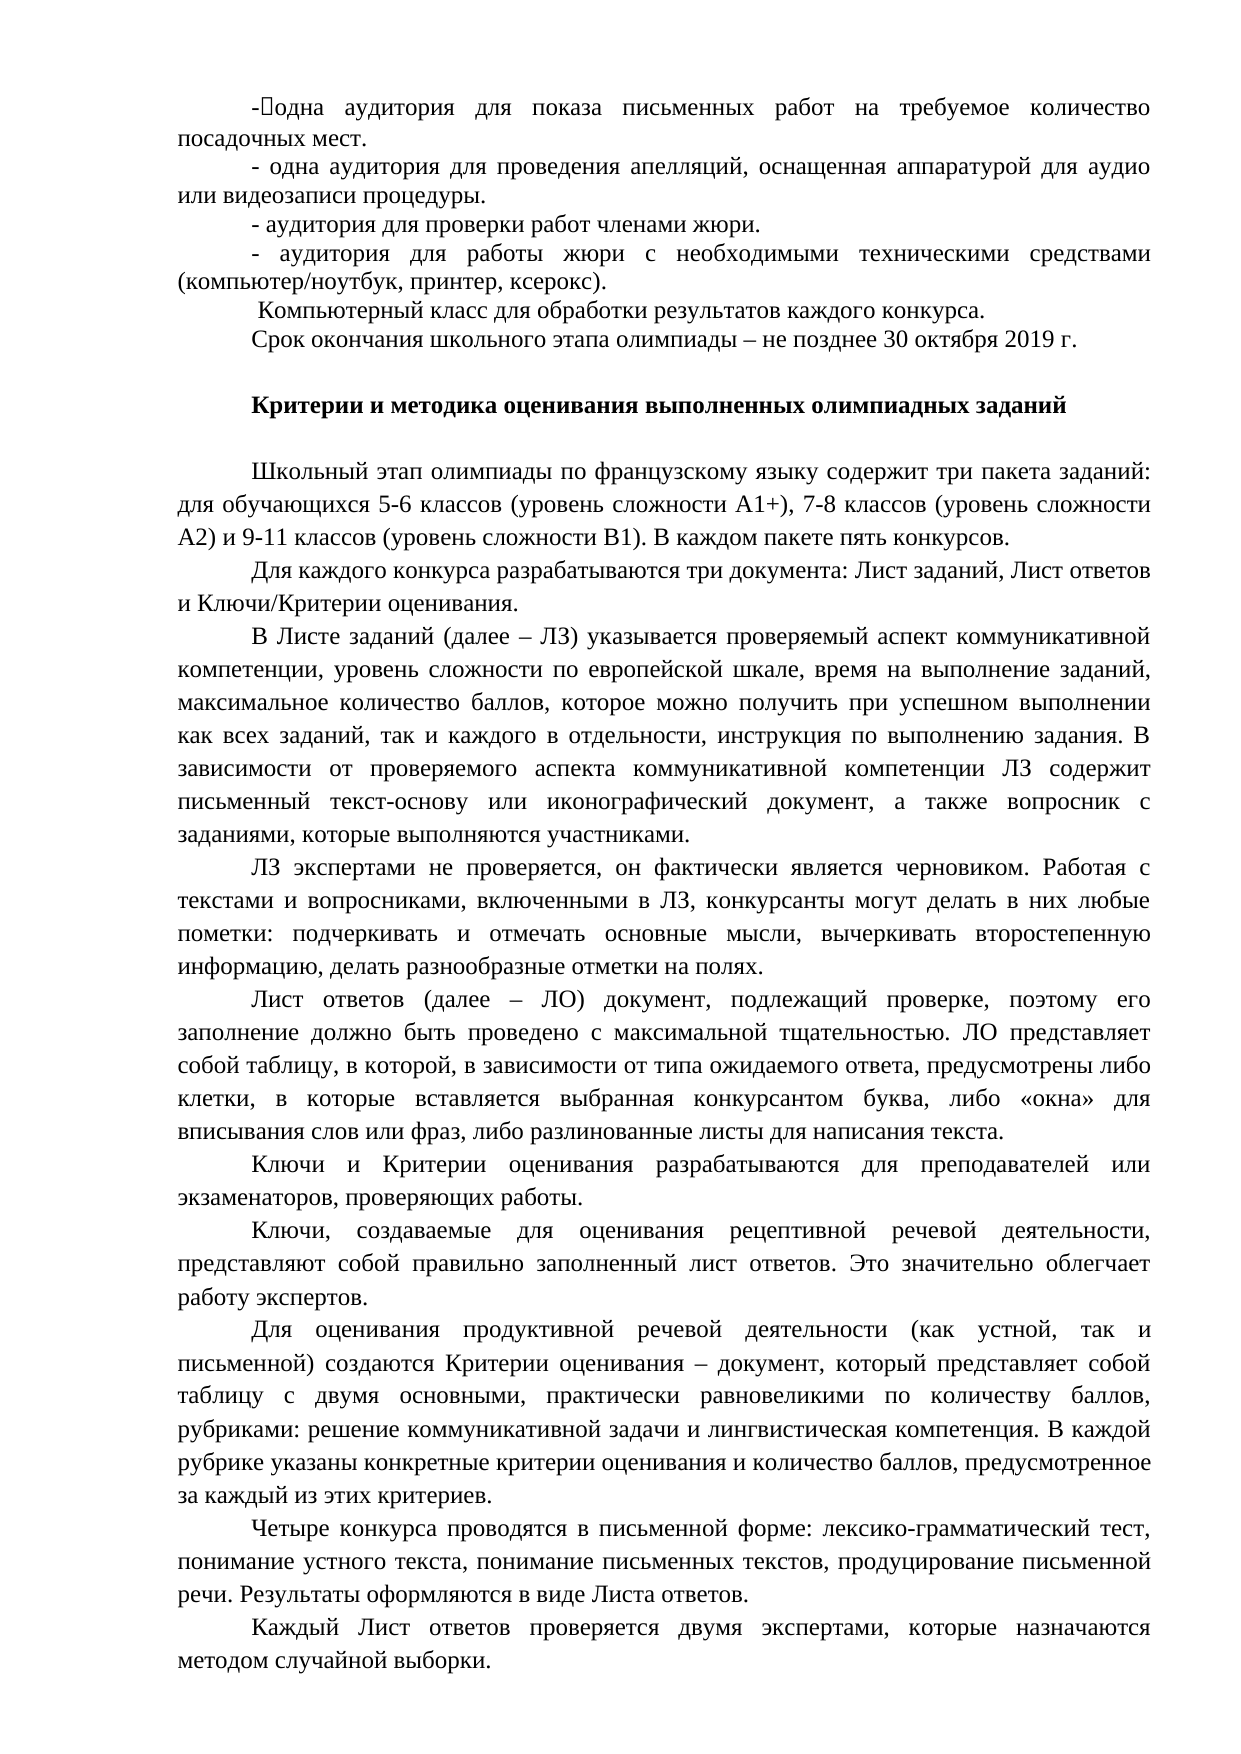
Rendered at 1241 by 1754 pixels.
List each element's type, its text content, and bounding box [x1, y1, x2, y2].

text В Листе заданий (далее – ЛЗ) указывается проверяемый аспект коммуникативной компетенции, уровень сложности по европейской шкале, время на выполнение заданий, максимальное количество баллов, которое можно получить при успешном выполнении как всех заданий, так и каждого в отдельности, инструкция по выполнению задания. В зависимости от проверяемого аспекта коммуникативной компетенции ЛЗ содержит письменный текст-основу или иконографический документ, а также вопросник с заданиями, которые выполняются участниками. [177, 621, 1152, 848]
text Ключи, создаваемые для оценивания рецептивной речевой деятельности, представляют собой правильно заполненный лист ответов. Это значительно облегчает работу экспертов. [177, 1216, 1152, 1310]
text - аудитория для проверки работ членами жюри. [177, 209, 1152, 238]
text Четыре конкурса проводятся в письменной форме: лексико-грамматический тест, понимание устного текста, понимание письменных текстов, продуцирование письменной речи. Результаты оформляются в виде Листа ответов. [177, 1513, 1152, 1607]
text Школьный этап олимпиады по французскому языку содержит три пакета заданий: для обучающихся 5-6 классов (уровень сложности А1+), 7-8 классов (уровень сложности А2) и 9-11 классов (уровень сложности В1). В каждом пакете пять конкурсов. [177, 456, 1152, 551]
text Каждый Лист ответов проверяется двумя экспертами, которые назначаются методом случайной выборки. [177, 1612, 1152, 1673]
text ЛЗ экспертами не проверяется, он фактически является черновиком. Работая с текстами и вопросниками, включенными в ЛЗ, конкурсанты могут делать в них любые пометки: подчеркивать и отмечать основные мысли, вычеркивать второстепенную информацию, делать разнообразные отметки на полях. [177, 852, 1152, 980]
text - аудитория для работы жюри с необходимыми техническими средствами (компьютер/ноутбук, принтер, ксерокс). [177, 238, 1152, 295]
text - одна аудитория для проведения апелляций, оснащенная аппаратурой для аудио или видеозаписи процедуры. [177, 151, 1152, 209]
text Для каждого конкурса разрабатываются три документа: Лист заданий, Лист ответов и Ключи/Критерии оценивания. [177, 555, 1152, 617]
text Срок окончания школьного этапа олимпиады – не позднее 30 октября 2019 г. [177, 324, 1152, 353]
text Критерии и методика оценивания выполненных олимпиадных заданий [177, 390, 1152, 419]
text -одна аудитория для показа письменных работ на требуемое количество посадочных мест. [177, 89, 1152, 151]
text Для оценивания продуктивной речевой деятельности (как устной, так и письменной) создаются Критерии оценивания – документ, который представляет собой таблицу с двумя основными, практически равновеликими по количеству баллов, рубриками: решение коммуникативной задачи и лингвистическая компетенция. В каждой рубрике указаны конкретные критерии оценивания и количество баллов, предусмотренное за каждый из этих критериев. [177, 1314, 1152, 1508]
text Лист ответов (далее – ЛО) документ, подлежащий проверке, поэтому его заполнение должно быть проведено с максимальной тщательностью. ЛО представляет собой таблицу, в которой, в зависимости от типа ожидаемого ответа, предусмотрены либо клетки, в которые вставляется выбранная конкурсантом буква, либо «окна» для вписывания слов или фраз, либо разлинованные листы для написания текста. [177, 984, 1152, 1145]
text Ключи и Критерии оценивания разрабатываются для преподавателей или экзаменаторов, проверяющих работы. [177, 1149, 1152, 1211]
text Компьютерный класс для обработки результатов каждого конкурса. [177, 295, 1152, 324]
